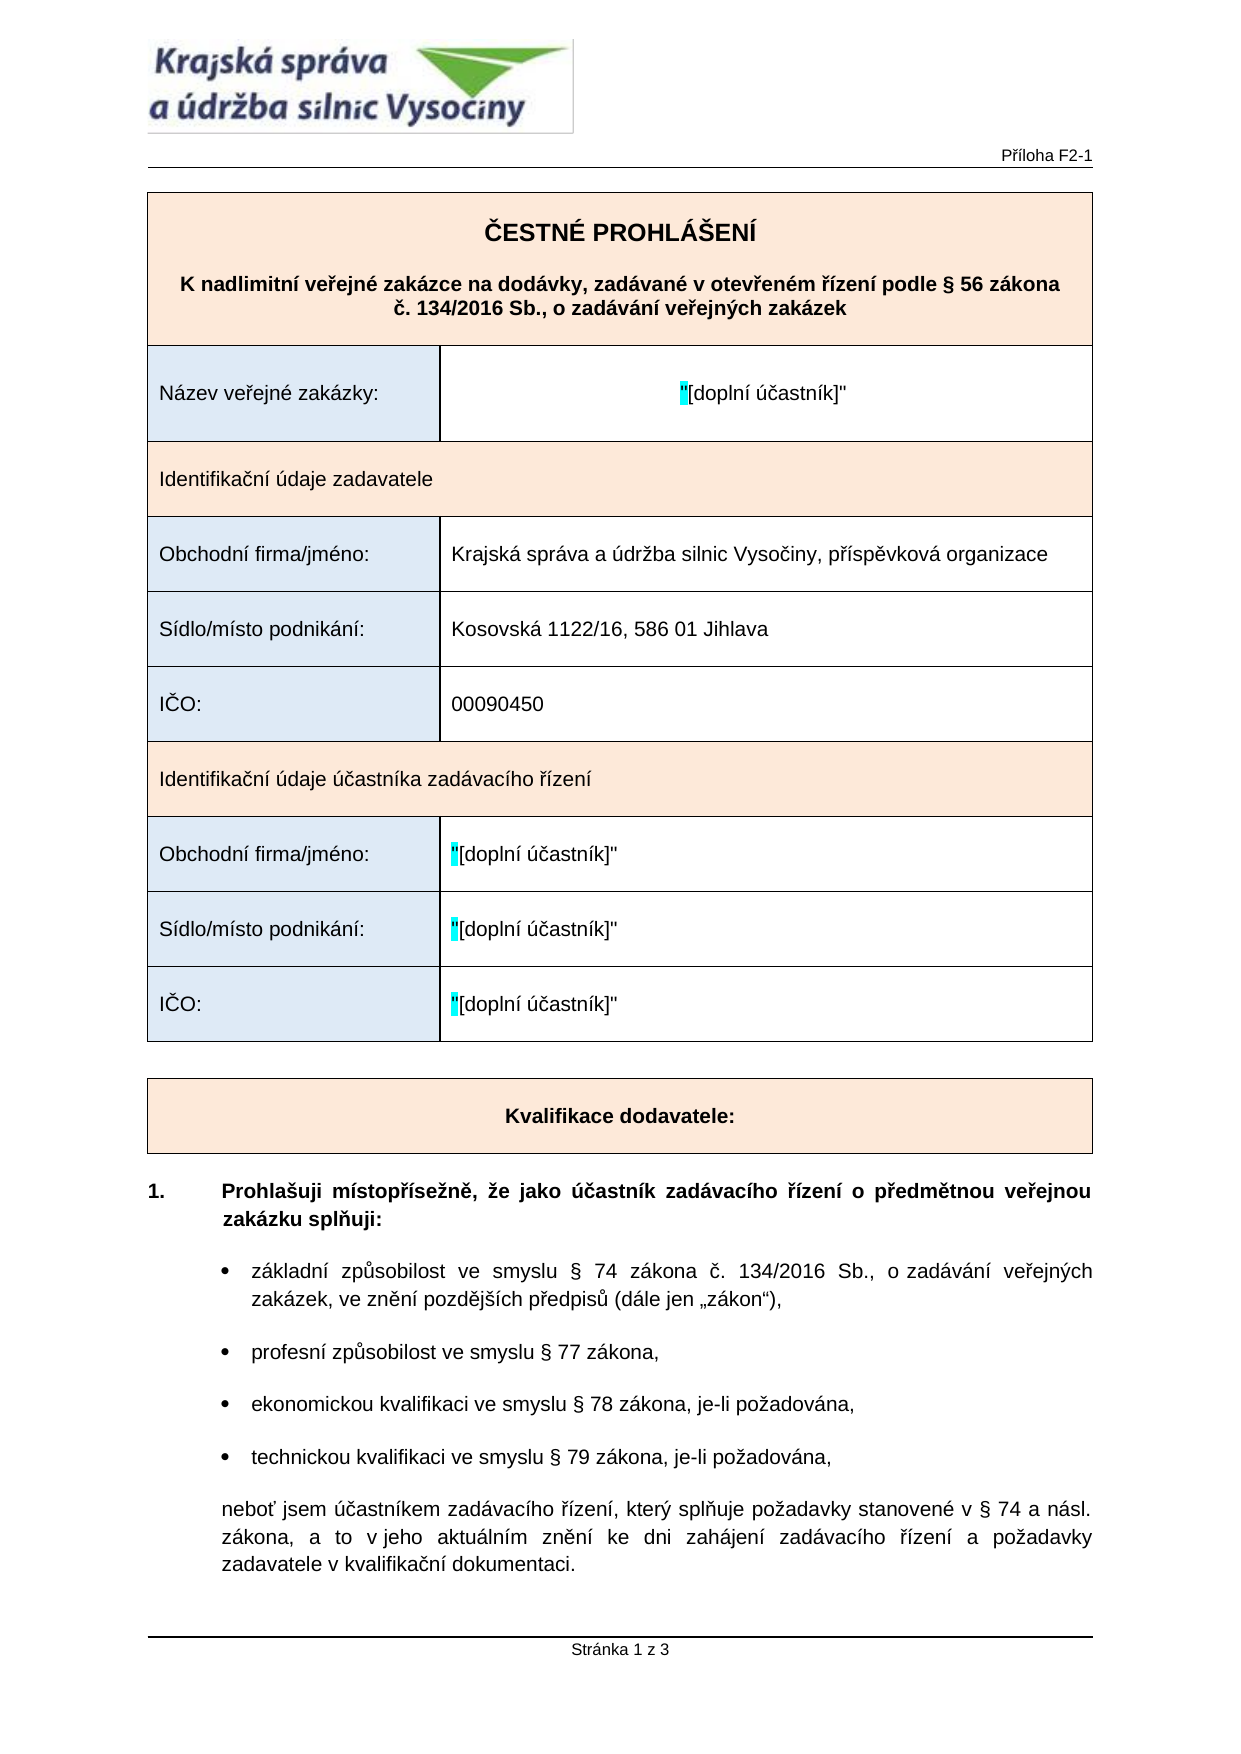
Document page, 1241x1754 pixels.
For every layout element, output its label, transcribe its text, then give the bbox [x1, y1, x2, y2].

table_cell Název veřejné zakázky: [148, 346, 439, 441]
table_cell [441, 892, 1092, 966]
table_cell Krajská správa a údržba silnic Vysočiny, příspěvková organizace [441, 517, 1092, 591]
list Prohlašuji místopřísežně, že jako účastník zadávacího řízení o předmětnou veřejnou zakázku splňuji: [148, 1179, 1093, 1231]
table_cell Identifikační údaje účastníka zadávacího řízení [148, 742, 1092, 816]
table_cell IČO: [148, 667, 439, 741]
list základní způsobilost ve smyslu § 74 zákona č. 134/2016 Sb., o zadávání veřejných zakázek, ve znění pozdějších předpisů (dále jen „zákon“), [221, 1259, 1093, 1311]
picture [147, 39, 574, 135]
table_cell Kosovská 1122/16, 586 01 Jihlava [441, 592, 1092, 666]
table_header Kvalifikace dodavatele: [148, 1079, 1092, 1153]
table_cell Sídlo/místo podnikání: [148, 892, 439, 966]
table_cell Identifikační údaje zadavatele [148, 442, 1092, 516]
list profesní způsobilost ve smyslu § 77 zákona, [221, 1339, 1093, 1363]
table_cell Sídlo/místo podnikání: [148, 592, 439, 666]
list technickou kvalifikaci ve smyslu § 79 zákona, je-li požadována, [221, 1445, 1093, 1469]
table_cell [441, 817, 1092, 891]
table_cell [441, 346, 1092, 441]
list neboť jsem účastníkem zadávacího řízení, který splňuje požadavky stanovené v § 74 a násl. zákona, a to v jeho aktuálním znění ke dni zahájení zadávacího řízení a požadavky zadavatele v kvalifikační dokumentaci. [221, 1497, 1093, 1576]
list ekonomickou kvalifikaci ve smyslu § 78 zákona, je-li požadována, [221, 1392, 1093, 1416]
table_cell [441, 967, 1092, 1041]
table_cell 00090450 [441, 667, 1092, 741]
table_cell Obchodní firma/jméno: [148, 817, 439, 891]
table_cell IČO: [148, 967, 439, 1041]
table_header ČESTNÉ PROHLÁŠENÍ K nadlimitní veřejné zakázce na dodávky, zadávané v otevřeném řízení podle § 56 zákona č. 134/2016 Sb., o zadávání veřejných zakázek [148, 193, 1092, 345]
table_cell Obchodní firma/jméno: [148, 517, 439, 591]
